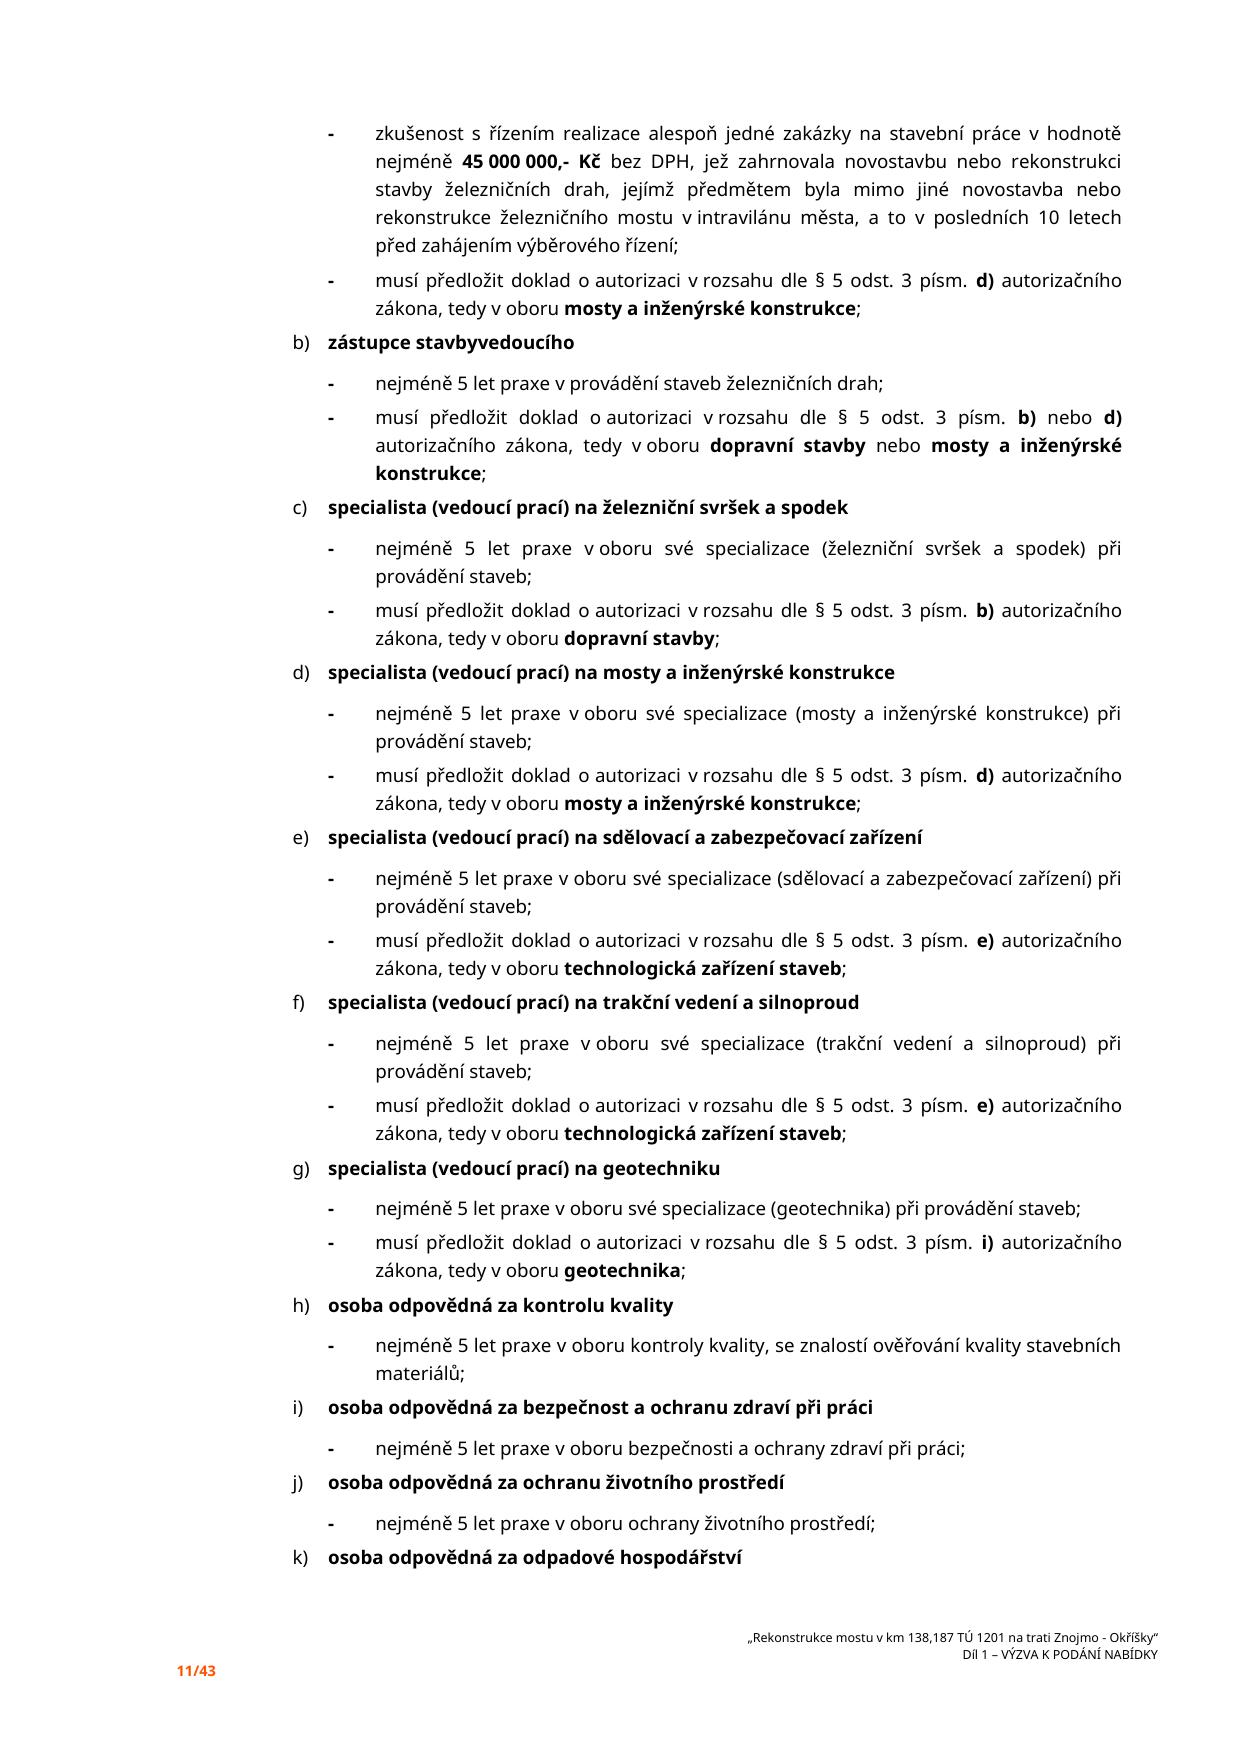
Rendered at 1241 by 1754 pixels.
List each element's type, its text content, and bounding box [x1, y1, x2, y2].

text musí předložit doklad o autorizaci v rozsahu dle § 5 odst. 3 písm. i) autorizačního zákona, tedy v oboru geotechnika; [328, 1229, 1122, 1283]
text specialista (vedoucí prací) na trakční vedení a silnoproud [292, 990, 1122, 1015]
text nejméně 5 let praxe v oboru své specializace (trakční vedení a silnoproud) při provádění staveb; [328, 1030, 1122, 1084]
text musí předložit doklad o autorizaci v rozsahu dle § 5 odst. 3 písm. d) autorizačního zákona, tedy v oboru mosty a inženýrské konstrukce; [328, 762, 1122, 816]
text musí předložit doklad o autorizaci v rozsahu dle § 5 odst. 3 písm. b) autorizačního zákona, tedy v oboru dopravní stavby; [328, 597, 1122, 651]
text nejméně 5 let praxe v oboru své specializace (geotechnika) při provádění staveb; [328, 1195, 1122, 1221]
text zkušenost s řízením realizace alespoň jedné zakázky na stavební práce v hodnotě nejméně 45 000 000,- Kč bez DPH, jež zahrnovala novostavbu nebo rekonstrukci stavby železničních drah, jejímž předmětem byla mimo jiné novostavba nebo rekonstrukce železničního mostu v intravilánu města, a to v posledních 10 letech před zahájením výběrového řízení; [328, 121, 1122, 258]
text nejméně 5 let praxe v oboru kontroly kvality, se znalostí ověřování kvality stavebních materiálů; [328, 1332, 1122, 1386]
text nejméně 5 let praxe v provádění staveb železničních drah; [328, 370, 1122, 395]
text musí předložit doklad o autorizaci v rozsahu dle § 5 odst. 3 písm. e) autorizačního zákona, tedy v oboru technologická zařízení staveb; [328, 1092, 1122, 1146]
text specialista (vedoucí prací) na železniční svršek a spodek [292, 494, 1122, 520]
text nejméně 5 let praxe v oboru ochrany životního prostředí; [328, 1510, 1122, 1536]
text specialista (vedoucí prací) na sdělovací a zabezpečovací zařízení [292, 824, 1122, 850]
text osoba odpovědná za odpadové hospodářství [292, 1544, 1122, 1570]
text specialista (vedoucí prací) na mosty a inženýrské konstrukce [292, 659, 1122, 685]
text zástupce stavbyvedoucího [292, 329, 1122, 355]
text nejméně 5 let praxe v oboru své specializace (železniční svršek a spodek) při provádění staveb; [328, 535, 1122, 588]
text musí předložit doklad o autorizaci v rozsahu dle § 5 odst. 3 písm. b) nebo d) autorizačního zákona, tedy v oboru dopravní stavby nebo mosty a inženýrské konstrukce; [328, 404, 1122, 486]
text osoba odpovědná za bezpečnost a ochranu zdraví při práci [292, 1395, 1122, 1420]
text osoba odpovědná za kontrolu kvality [292, 1292, 1122, 1317]
text musí předložit doklad o autorizaci v rozsahu dle § 5 odst. 3 písm. e) autorizačního zákona, tedy v oboru technologická zařízení staveb; [328, 927, 1122, 981]
text nejméně 5 let praxe v oboru své specializace (mosty a inženýrské konstrukce) při provádění staveb; [328, 700, 1122, 753]
text specialista (vedoucí prací) na geotechniku [292, 1155, 1122, 1180]
text nejméně 5 let praxe v oboru své specializace (sdělovací a zabezpečovací zařízení) při provádění staveb; [328, 865, 1122, 919]
text nejméně 5 let praxe v oboru bezpečnosti a ochrany zdraví při práci; [328, 1435, 1122, 1461]
text musí předložit doklad o autorizaci v rozsahu dle § 5 odst. 3 písm. d) autorizačního zákona, tedy v oboru mosty a inženýrské konstrukce; [328, 267, 1122, 321]
text osoba odpovědná za ochranu životního prostředí [292, 1469, 1122, 1495]
